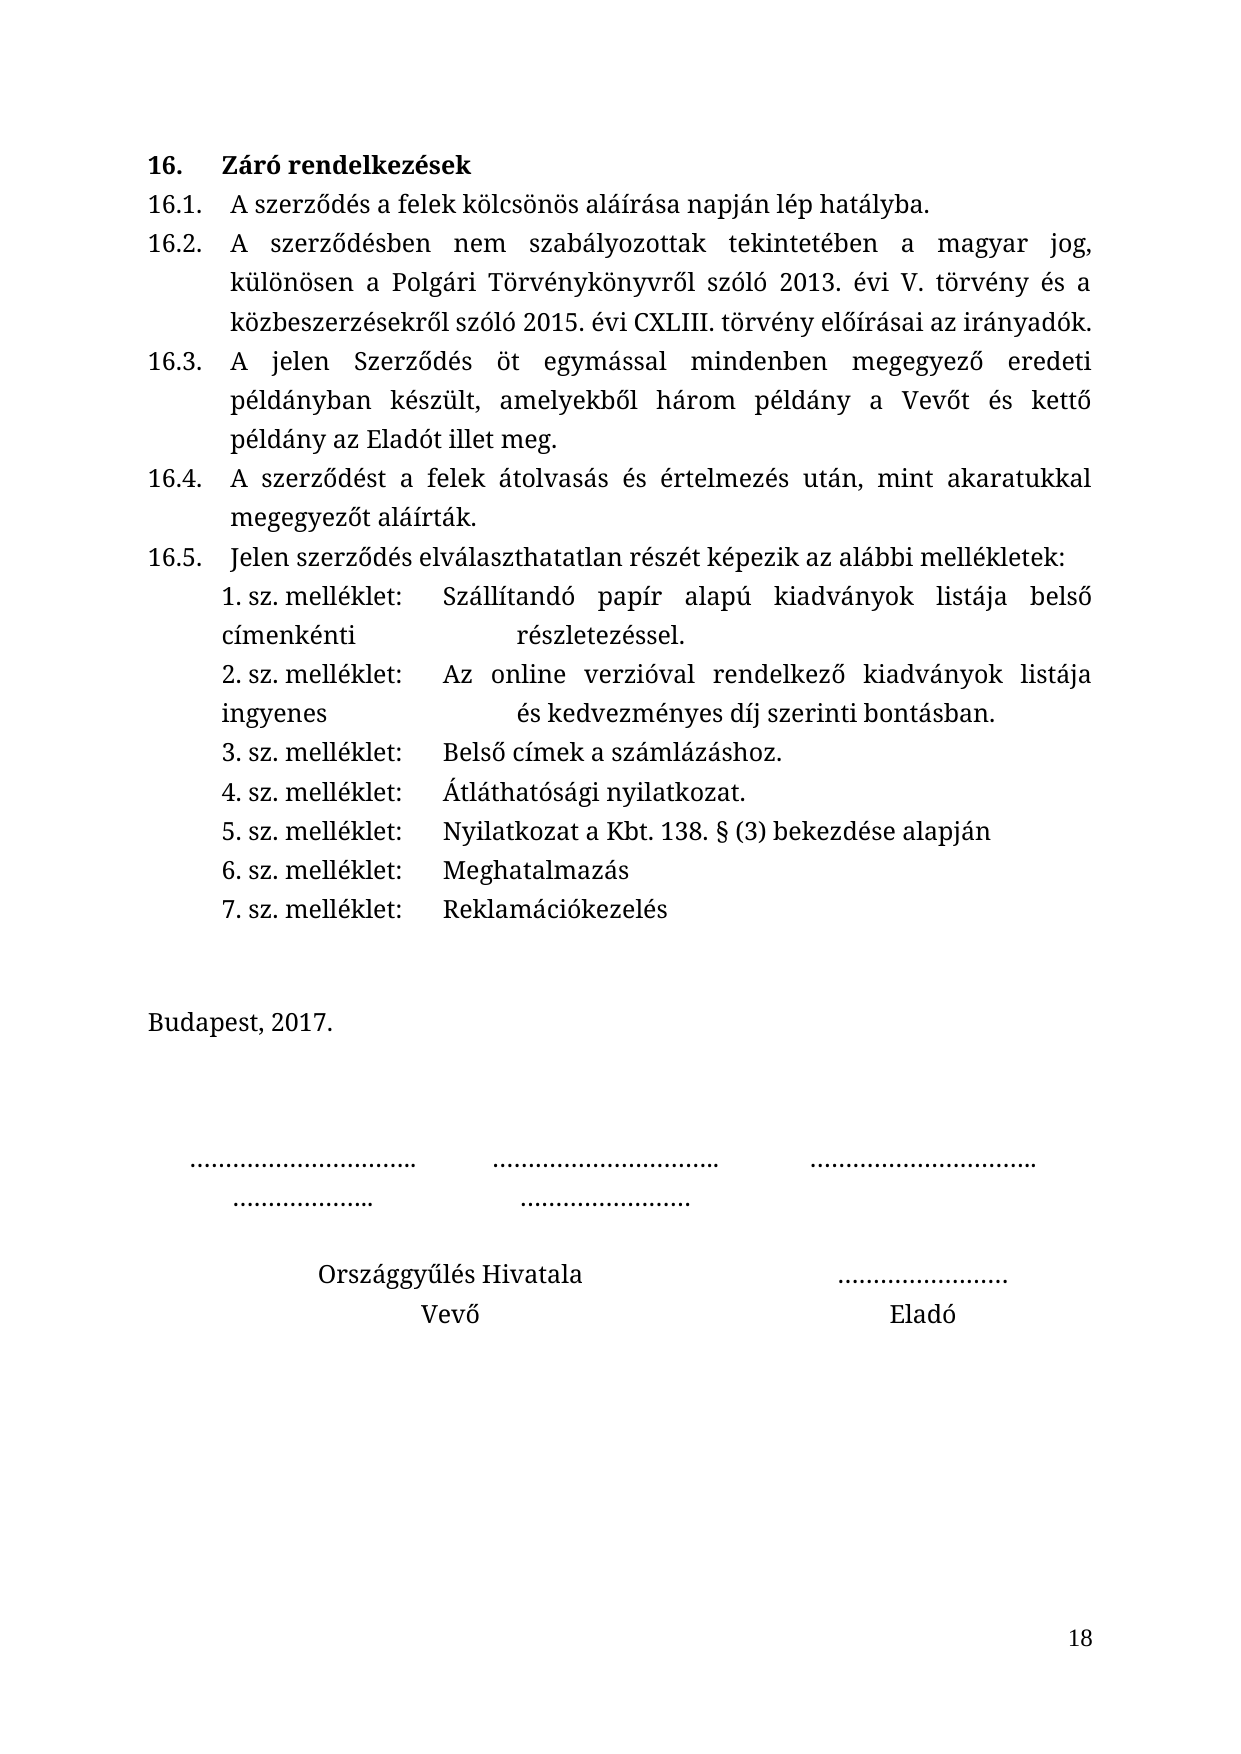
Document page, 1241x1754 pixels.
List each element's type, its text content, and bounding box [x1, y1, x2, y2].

text 4. sz. melléklet: Átláthatósági nyilatkozat. [221, 774, 1093, 808]
text 5. sz. melléklet: Nyilatkozat a Kbt. 138. § (3) bekezdése alapján [221, 813, 1093, 847]
text 6. sz. melléklet: Meghatalmazás [221, 853, 1093, 887]
list A szerződést a felek átolvasás és értelmezés után, mint akaratukkal megegyezőt aláírták. [148, 461, 1093, 534]
table_cell Országgyűlés Hivatala Vevő [148, 1257, 753, 1334]
text 7. sz. melléklet: Reklamációkezelés [221, 892, 1093, 926]
table_header ………………………….. …………………… [458, 1140, 753, 1257]
text Budapest, 2017. [148, 1004, 1093, 1038]
list A jelen Szerződés öt egymással mindenben megegyező eredeti példányban készült, amelyekből három példány a Vevőt és kettő példány az Eladót illet meg. [148, 343, 1093, 456]
text 2. sz. melléklet: Az online verzióval rendelkező kiadványok listája ingyenes és kedvezményes díj szerinti bontásban. [221, 657, 1093, 730]
text 1. sz. melléklet: Szállítandó papír alapú kiadványok listája belső címenkénti részletezéssel. [221, 578, 1093, 652]
list A szerződésben nem szabályozottak tekintetében a magyar jog, különösen a Polgári Törvénykönyvről szóló 2013. évi V. törvény és a közbeszerzésekről szóló 2015. évi CXLIII. törvény előírásai az irányadók. [148, 226, 1093, 338]
table_header ………………………….. ……………….. [148, 1140, 458, 1257]
table_cell …………………… Eladó [753, 1257, 1093, 1334]
list Jelen szerződés elválaszthatatlan részét képezik az alábbi mellékletek: [148, 539, 1093, 573]
text 3. sz. melléklet: Belső címek a számlázáshoz. [221, 735, 1093, 769]
list Záró rendelkezések [148, 148, 1093, 182]
table_header ………………………….. [753, 1140, 1093, 1257]
list A szerződés a felek kölcsönös aláírása napján lép hatályba. [148, 187, 1093, 221]
